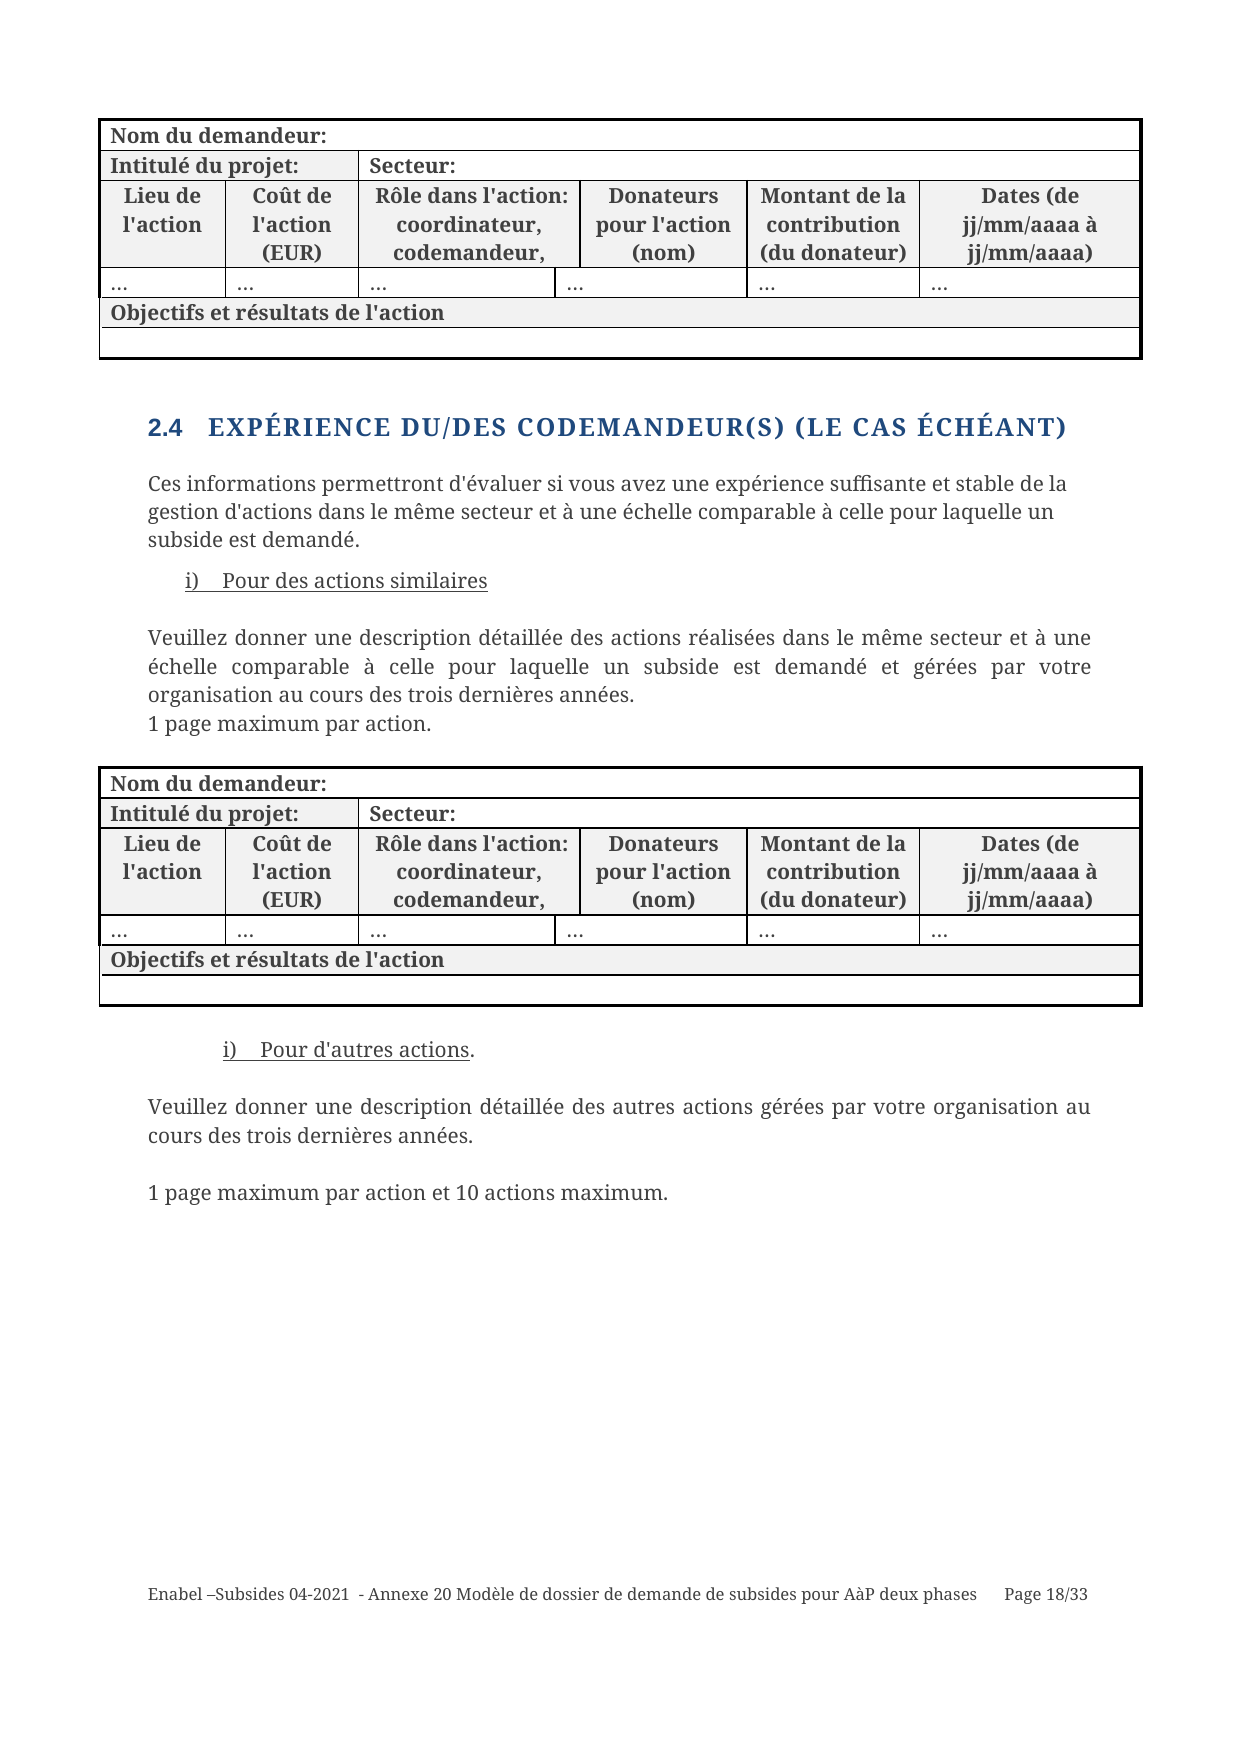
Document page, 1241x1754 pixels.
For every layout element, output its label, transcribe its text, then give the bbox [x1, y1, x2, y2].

table_cell … [748, 268, 919, 297]
table_cell Lieu de l'action [101, 829, 225, 914]
table_cell … [359, 268, 554, 297]
table_cell Secteur: [359, 151, 1139, 180]
table_cell Donateurs pour l'action (nom) [581, 829, 746, 914]
table_cell Rôle dans l'action: coordinateur, codemandeur, [359, 829, 579, 914]
table_cell Objectifs et résultats de l'action [100, 945, 1139, 974]
text Veuillez donner une description détaillée des actions réalisées dans le même secteur et à une échelle comparable à celle pour laquelle un subside est demandé et gérées par votre organisation au cours des trois dernières années. [148, 623, 1092, 709]
text 1 page maximum par action. [148, 709, 1092, 737]
table_cell Intitulé du projet: [101, 151, 358, 180]
table_cell Montant de la contribution (du donateur) [748, 829, 919, 914]
table_header Nom du demandeur: [101, 121, 1139, 150]
table_header Nom du demandeur: [101, 769, 1139, 797]
table_cell Montant de la contribution (du donateur) [748, 181, 919, 267]
table_cell … [920, 916, 1139, 944]
table_cell Secteur: [359, 799, 1139, 827]
table_cell … [226, 916, 358, 944]
table_cell Dates (de jj/mm/aaaa à jj/mm/aaaa) [920, 829, 1139, 914]
table_cell … [556, 268, 746, 297]
table_cell … [748, 916, 919, 944]
text Veuillez donner une description détaillée des autres actions gérées par votre organisation au cours des trois dernières années. [148, 1092, 1092, 1149]
table_cell … [101, 916, 225, 944]
table_cell Coût de l'action (EUR) [226, 181, 358, 267]
table_cell Lieu de l'action [101, 181, 225, 267]
table_cell Objectifs et résultats de l'action [100, 298, 1139, 327]
table_cell Donateurs pour l'action (nom) [581, 181, 746, 267]
table_cell … [920, 268, 1139, 297]
table_cell [100, 327, 1139, 357]
table_cell … [101, 268, 225, 297]
text 1 page maximum par action et 10 actions maximum. [148, 1178, 1092, 1206]
table_cell … [556, 916, 746, 944]
table_cell Coût de l'action (EUR) [226, 829, 358, 914]
text Ces informations permettront d'évaluer si vous avez une expérience suffisante et stable de la gestion d'actions dans le même secteur et à une échelle comparable à celle pour laquelle un subside est demandé. [148, 469, 1092, 554]
list Pour des actions similaires [185, 567, 1092, 595]
list Pour d'autres actions. [223, 1036, 1092, 1064]
subtitle Expérience du/des codemandeur(s) (le cas échéant) [148, 410, 1092, 444]
table_cell [100, 974, 1139, 1004]
table_cell … [226, 268, 358, 297]
table_cell Rôle dans l'action: coordinateur, codemandeur, [359, 181, 579, 267]
table_cell Dates (de jj/mm/aaaa à jj/mm/aaaa) [920, 181, 1139, 267]
table_cell … [359, 916, 554, 944]
table_cell Intitulé du projet: [101, 799, 358, 827]
